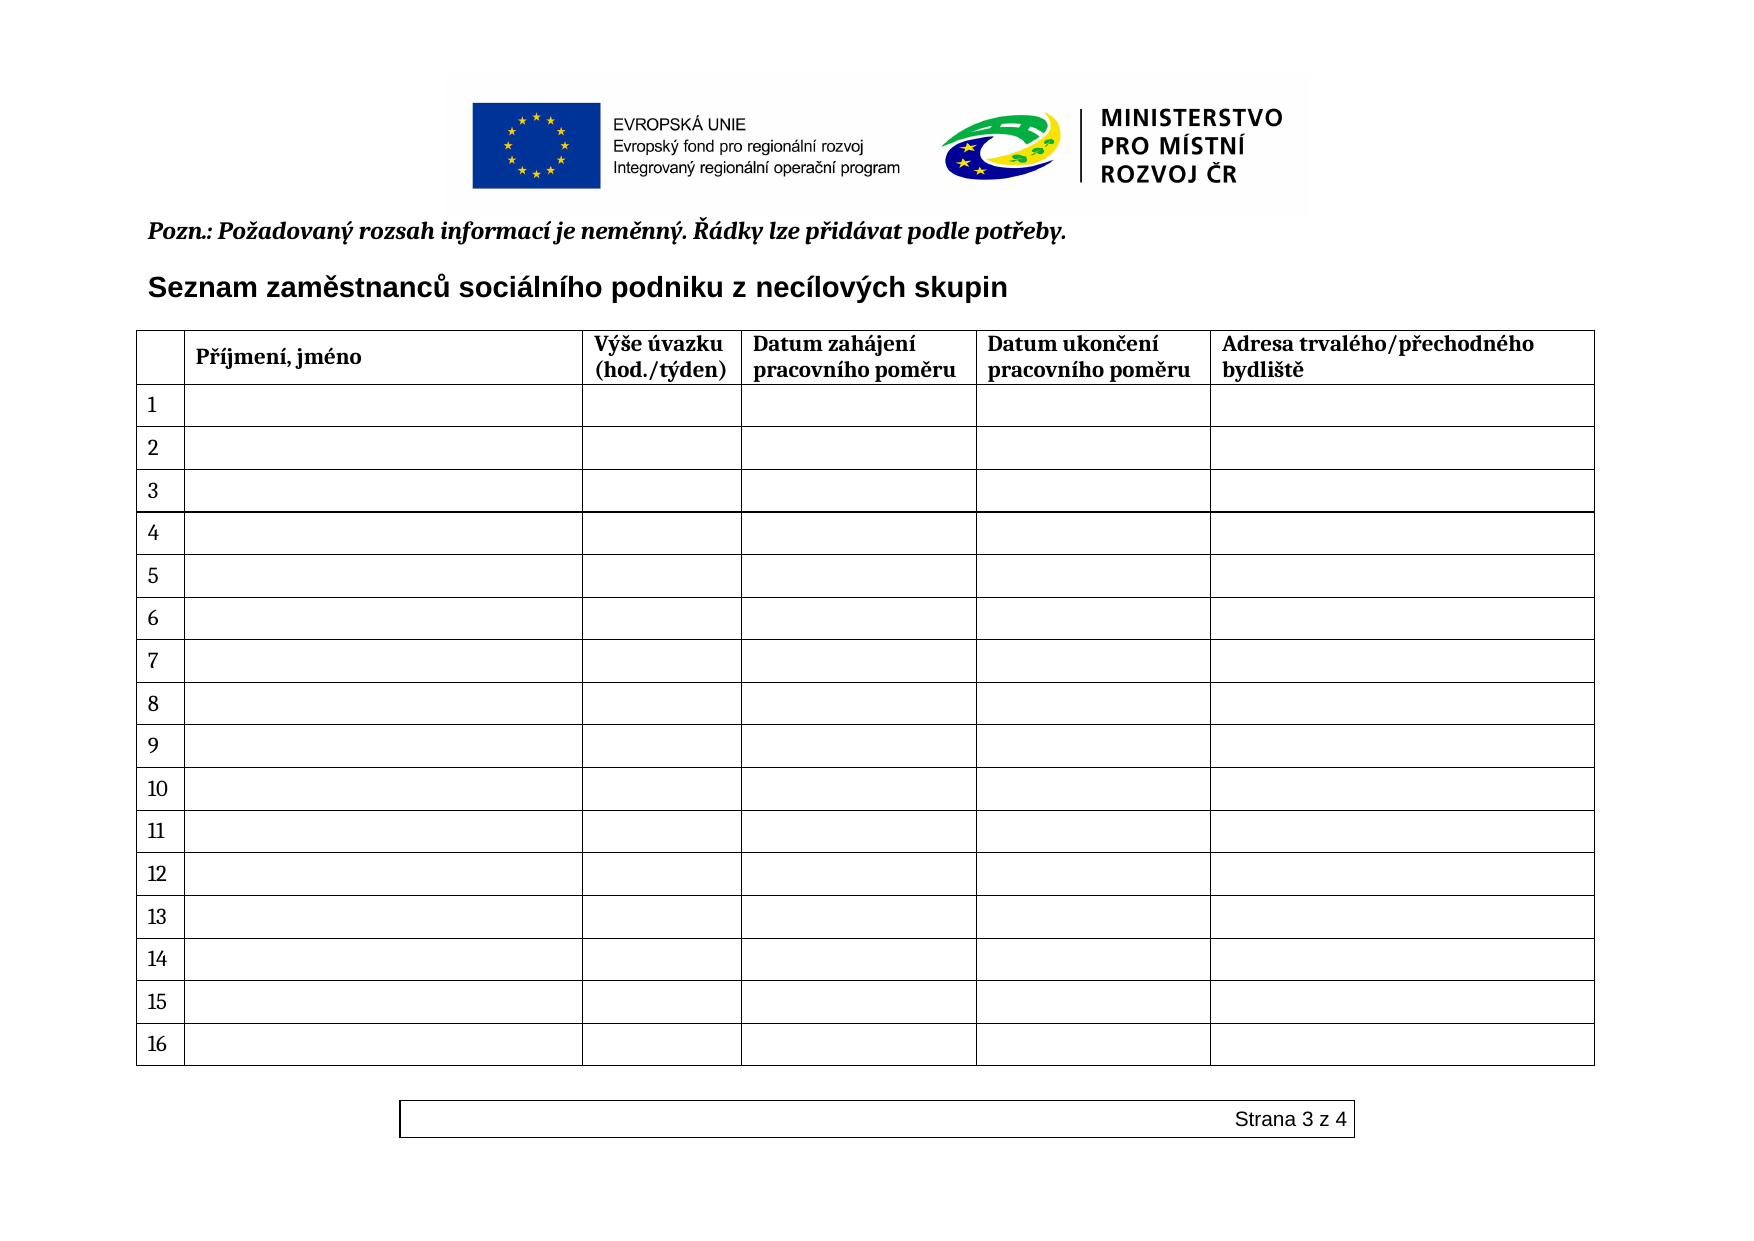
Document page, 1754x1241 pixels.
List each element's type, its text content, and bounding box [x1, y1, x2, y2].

table_cell [742, 811, 976, 852]
table_cell [583, 768, 741, 809]
table_cell [1211, 896, 1594, 937]
table_cell 16 [137, 1024, 184, 1065]
table_cell 1 [137, 385, 184, 426]
table_cell [185, 725, 582, 767]
table_cell [1211, 725, 1594, 767]
table_cell [583, 427, 741, 469]
table_cell [583, 555, 741, 597]
table_header Datum zahájení pracovního poměru [742, 331, 976, 383]
table_cell [742, 896, 976, 937]
table_cell [185, 768, 582, 809]
table_cell [1211, 470, 1594, 511]
table_cell [977, 513, 1210, 554]
table_cell 3 [137, 470, 184, 511]
table_cell [583, 598, 741, 639]
table_cell [1211, 640, 1594, 682]
table_cell [1211, 598, 1594, 639]
table_cell [742, 768, 976, 809]
table_cell [185, 555, 582, 597]
table_cell [977, 640, 1210, 682]
picture [444, 73, 1310, 217]
table_cell [977, 939, 1210, 980]
table_cell 6 [137, 598, 184, 639]
table_cell 8 [137, 683, 184, 724]
table_cell [1211, 1024, 1594, 1065]
table_cell [583, 811, 741, 852]
table_cell [977, 896, 1210, 937]
table_cell [977, 555, 1210, 597]
table_cell [185, 427, 582, 469]
table_cell 11 [137, 811, 184, 852]
table_cell 7 [137, 640, 184, 682]
table_cell [1211, 939, 1594, 980]
table_cell [185, 640, 582, 682]
table_cell [1211, 385, 1594, 426]
table_cell [1211, 427, 1594, 469]
table_cell 2 [137, 427, 184, 469]
table_cell [977, 768, 1210, 809]
table_cell [742, 939, 976, 980]
table_cell [977, 470, 1210, 511]
table_cell 13 [137, 896, 184, 937]
table_cell [977, 427, 1210, 469]
text Seznam zaměstnanců sociálního podniku z necílových skupin [148, 270, 1606, 304]
table_cell [1211, 555, 1594, 597]
table_cell 15 [137, 981, 184, 1023]
table_cell [977, 981, 1210, 1023]
table_cell [742, 427, 976, 469]
table_cell [185, 598, 582, 639]
table_cell [185, 1024, 582, 1065]
table_cell [583, 513, 741, 554]
table_cell 12 [137, 853, 184, 895]
table_cell [742, 683, 976, 724]
table_cell [1211, 683, 1594, 724]
table_cell [185, 896, 582, 937]
table_cell [583, 385, 741, 426]
table_cell [185, 853, 582, 895]
table_cell [185, 513, 582, 554]
table_cell [742, 1024, 976, 1065]
table_cell [742, 725, 976, 767]
table_cell [742, 555, 976, 597]
table_cell 5 [137, 555, 184, 597]
text Pozn.: Požadovaný rozsah informací je neměnný. Řádky lze přidávat podle potřeby. [148, 217, 1606, 245]
table_header Adresa trvalého/přechodného bydliště [1211, 331, 1594, 383]
table_cell 4 [137, 513, 184, 554]
table_cell [977, 598, 1210, 639]
table_cell [977, 385, 1210, 426]
table_cell [583, 981, 741, 1023]
table_cell [977, 811, 1210, 852]
table_header Příjmení, jméno [185, 331, 582, 383]
table_cell [977, 853, 1210, 895]
table_cell [185, 939, 582, 980]
table_cell [977, 725, 1210, 767]
table_cell [583, 939, 741, 980]
table_header Datum ukončení pracovního poměru [977, 331, 1210, 383]
table_cell 14 [137, 939, 184, 980]
table_cell [742, 981, 976, 1023]
table_cell [1211, 768, 1594, 809]
table_cell [977, 683, 1210, 724]
table_cell [583, 1024, 741, 1065]
table_cell [185, 385, 582, 426]
table_cell [583, 470, 741, 511]
table_cell [185, 811, 582, 852]
table_cell 9 [137, 725, 184, 767]
table_cell [583, 640, 741, 682]
table_cell [583, 853, 741, 895]
table_cell [1211, 513, 1594, 554]
table_cell [1211, 981, 1594, 1023]
table_cell [742, 853, 976, 895]
table_cell [1211, 811, 1594, 852]
table_cell [583, 683, 741, 724]
table_cell [1211, 853, 1594, 895]
table_cell 10 [137, 768, 184, 809]
table_cell [742, 640, 976, 682]
table_header Výše úvazku (hod./týden) [583, 331, 741, 383]
table_cell [185, 470, 582, 511]
table_cell [742, 470, 976, 511]
table_cell [583, 725, 741, 767]
table_cell [742, 598, 976, 639]
table_cell [742, 513, 976, 554]
table_cell [185, 683, 582, 724]
table_cell [185, 981, 582, 1023]
table_header [137, 331, 184, 383]
table_cell [977, 1024, 1210, 1065]
table_cell [583, 896, 741, 937]
table_cell [742, 385, 976, 426]
